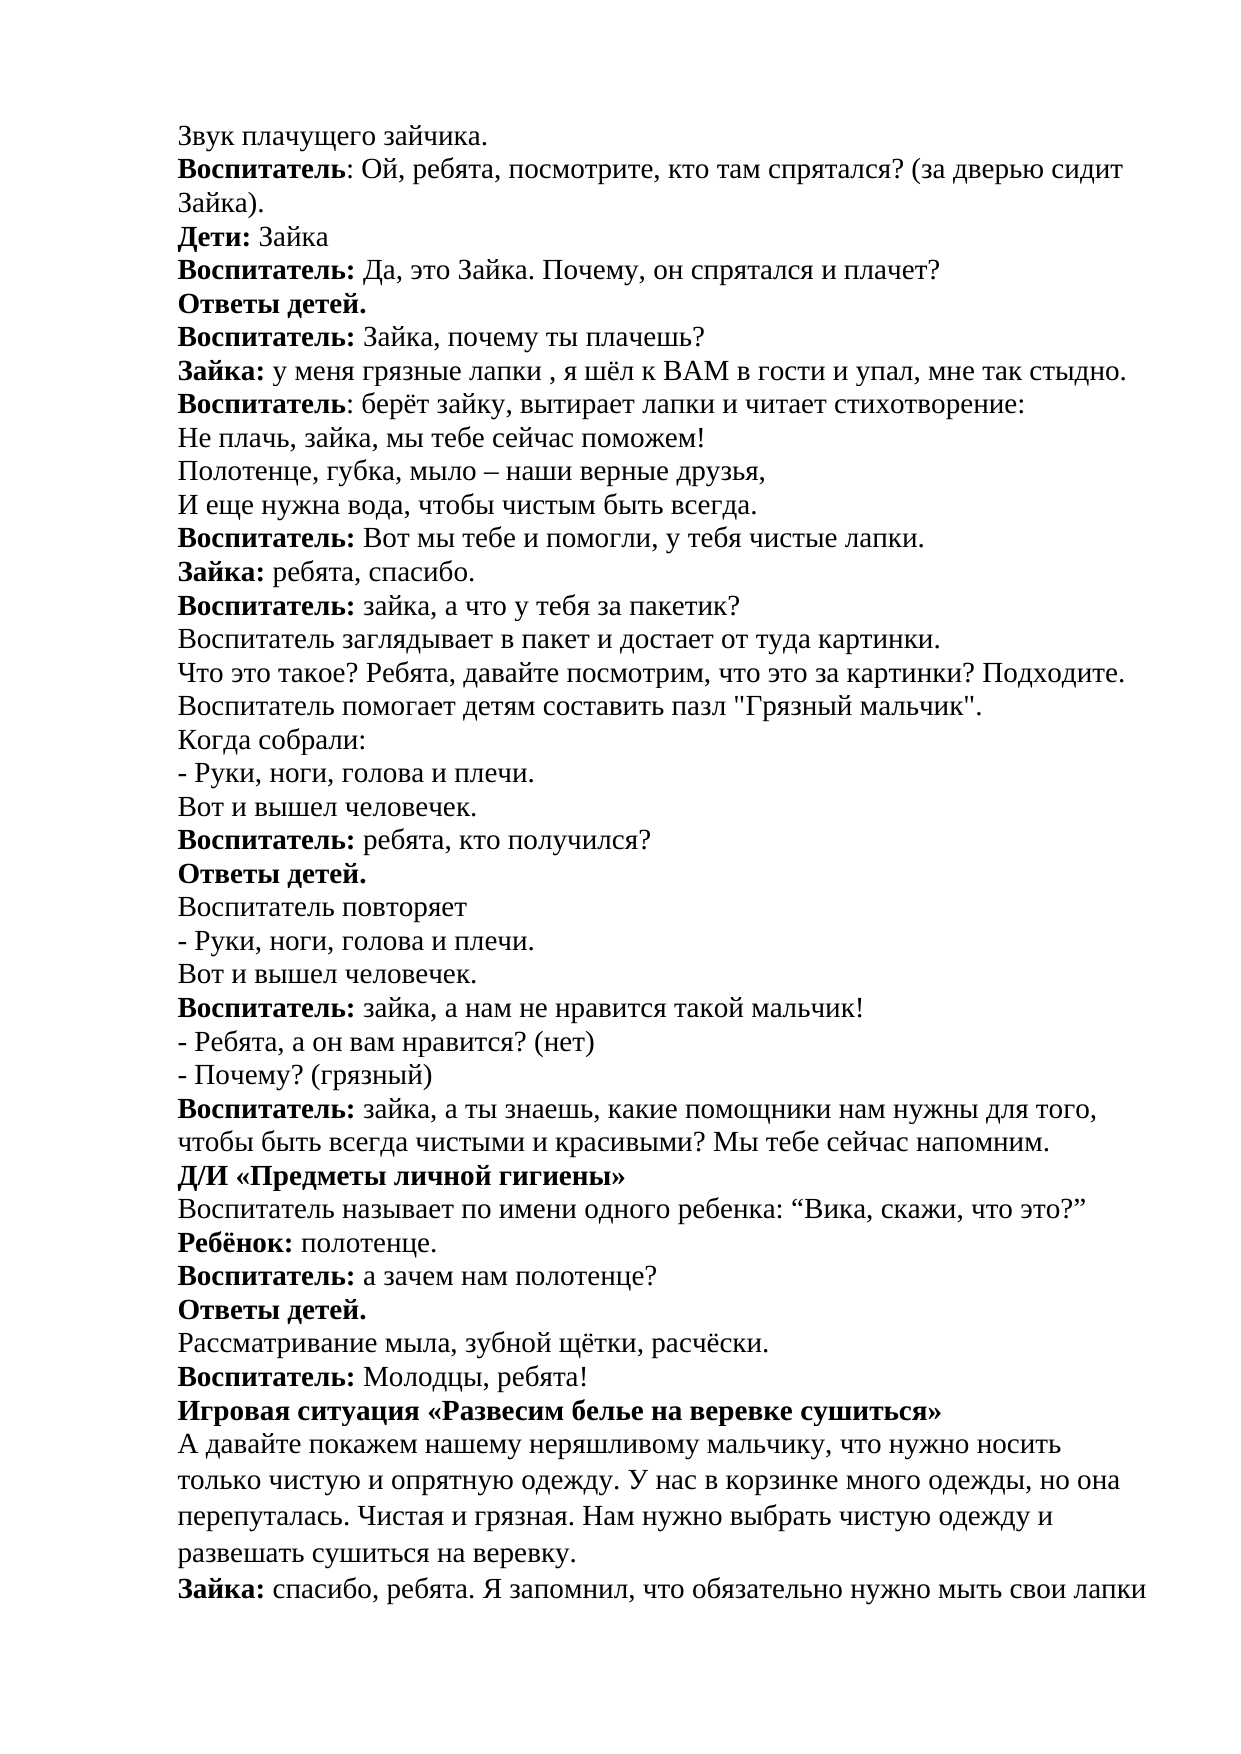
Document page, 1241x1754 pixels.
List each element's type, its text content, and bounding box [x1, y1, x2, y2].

text Звук плачущего зайчика. Воспитатель: Ой, ребята, посмотрите, кто там спрятался? (за дверью сидит Зайка). Дети: Зайка Воспитатель: Да, это Зайка. Почему, он спрятался и плачет? Ответы детей. Воспитатель: Зайка, почему ты плачешь? Зайка: у меня грязные лапки , я шёл к ВАМ в гости и упал, мне так стыдно. Воспитатель: берёт зайку, вытирает лапки и читает стихотворение: Не плачь, зайка, мы тебе сейчас поможем! Полотенце, губка, мыло – наши верные друзья, И еще нужна вода, чтобы чистым быть всегда. Воспитатель: Вот мы тебе и помогли, у тебя чистые лапки. Зайка: ребята, спасибо. Воспитатель: зайка, а что у тебя за пакетик? Воспитатель заглядывает в пакет и достает от туда картинки. Что это такое? Ребята, давайте посмотрим, что это за картинки? Подходите. Воспитатель помогает детям составить пазл "Грязный мальчик". Когда собрали: - Руки, ноги, голова и плечи. Вот и вышел человечек. Воспитатель: ребята, кто получился? Ответы детей. Воспитатель повторяет - Руки, ноги, голова и плечи. Вот и вышел человечек. Воспитатель: зайка, а нам не нравится такой мальчик! - Ребята, а он вам нравится? (нет) - Почему? (грязный) Воспитатель: зайка, а ты знаешь, какие помощники нам нужны для того, чтобы быть всегда чистыми и красивыми? Мы тебе сейчас напомним. Д/И «Предметы личной гигиены» [177, 118, 1152, 1191]
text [177, 1426, 1152, 1604]
text Воспитатель называет по имени одного ребенка: “Вика, скажи, что это?” Ребёнок: полотенце. Воспитатель: а зачем нам полотенце? Ответы детей. Рассматривание мыла, зубной щётки, расчёски. Воспитатель: Молодцы, ребята! Игровая ситуация «Развесим белье на веревке сушиться» [177, 1191, 1152, 1426]
